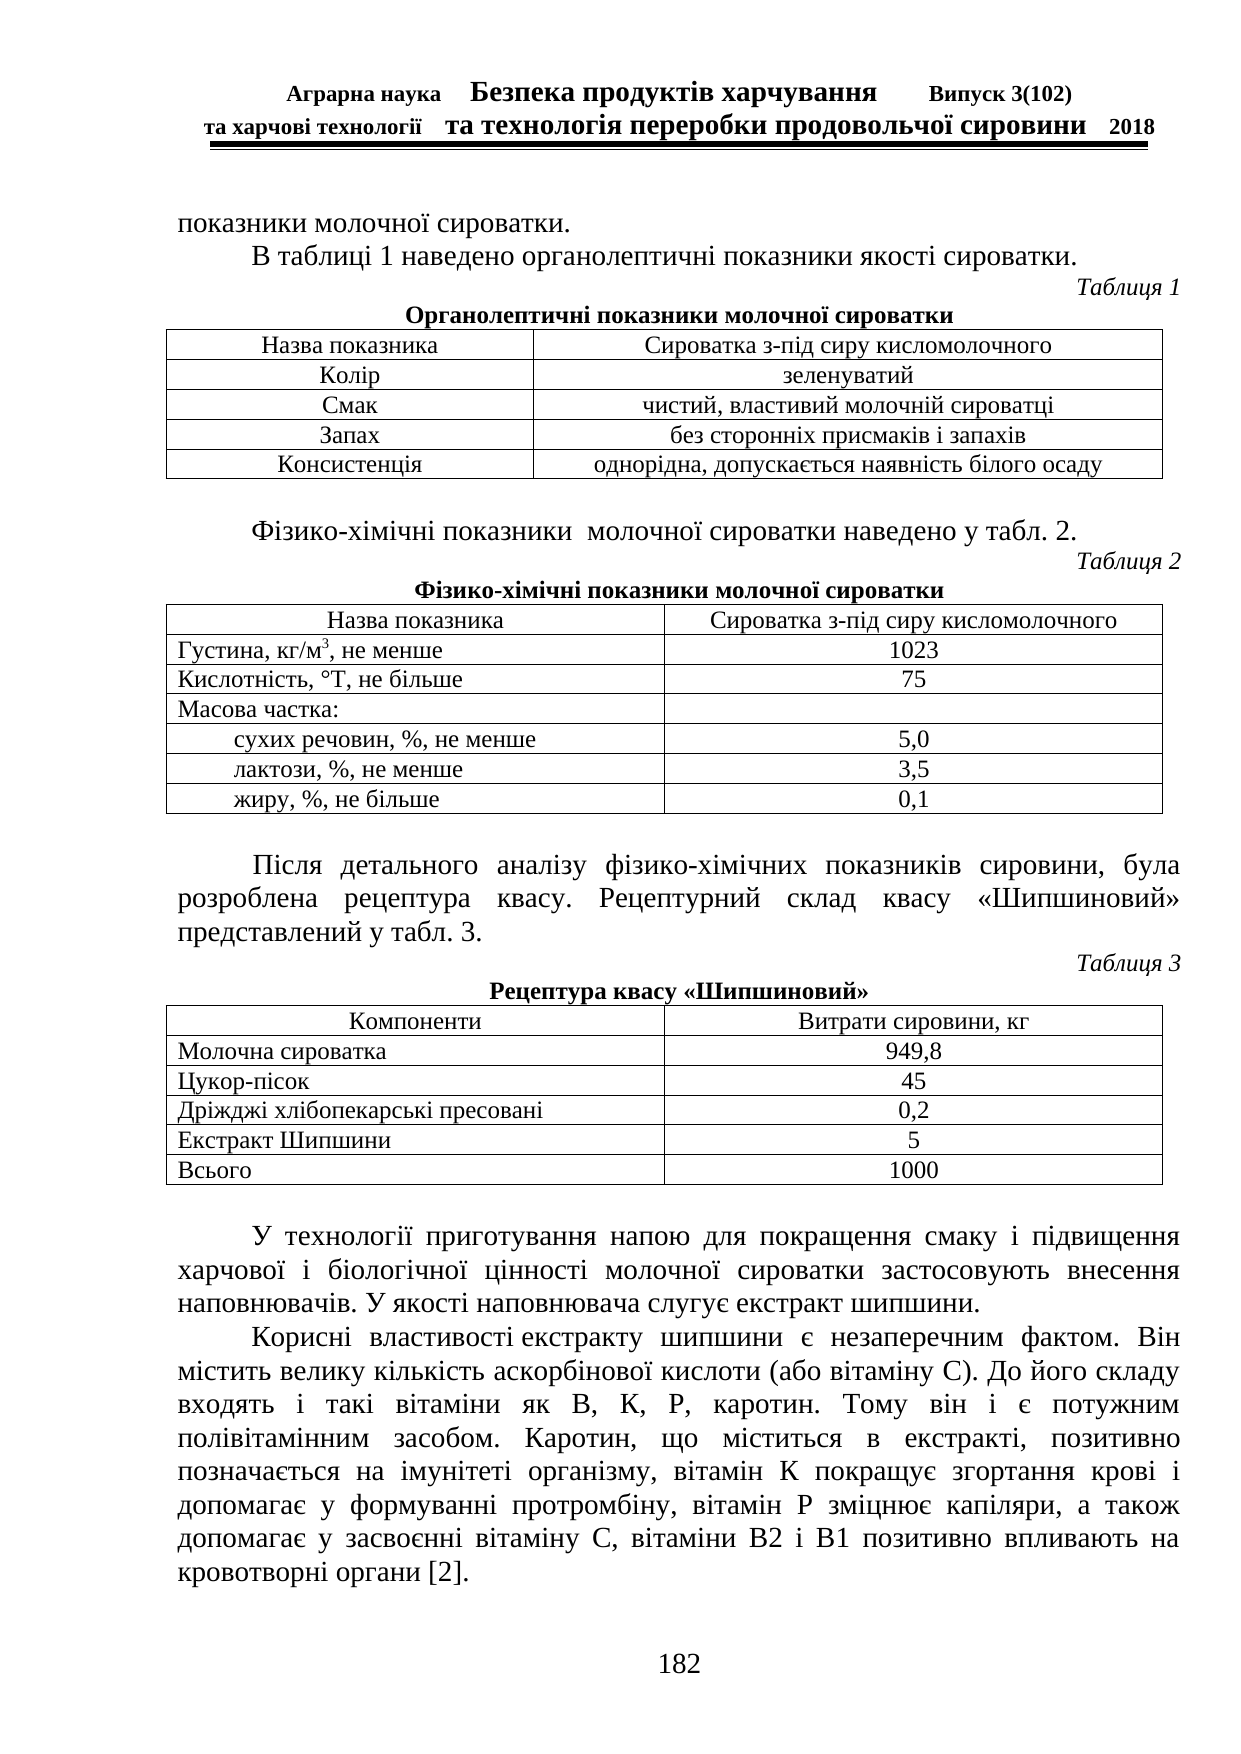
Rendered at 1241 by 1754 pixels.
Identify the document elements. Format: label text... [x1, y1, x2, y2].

table_cell [665, 694, 1162, 723]
table_header Компоненти [167, 1006, 664, 1035]
table_cell 5,0 [665, 724, 1162, 753]
table_cell жиру, %, не більше [167, 784, 664, 812]
table_cell однорідна, допускається наявність білого осаду [534, 450, 1162, 478]
table_cell 45 [665, 1066, 1162, 1094]
text Таблиця 1 [177, 272, 1181, 301]
table_cell Консистенція [167, 450, 533, 478]
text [177, 205, 1181, 238]
table_cell Молочна сироватка [167, 1036, 664, 1065]
table_cell Колір [167, 360, 533, 389]
table_cell 1000 [665, 1155, 1162, 1184]
table_cell чистий, властивий молочній сироватці [534, 390, 1162, 419]
table_header Назва показника [167, 605, 664, 634]
table_cell без сторонніх присмаків і запахів [534, 420, 1162, 448]
text У технології приготування напою для покращення смаку і підвищення харчової і біологічної цінності молочної сироватки застосовують внесення наповнювачів. У якості наповнювача слугує екстракт шипшини. [177, 1218, 1181, 1319]
table_header Витрати сировини, кг [665, 1006, 1162, 1035]
table_cell лактози, %, не менше [167, 754, 664, 783]
table_cell Запах [167, 420, 533, 448]
text Таблиця 3 [177, 948, 1181, 976]
text Після детального аналізу фізико-хімічних показників сировини, була розроблена рецептура квасу. Рецептурний склад квасу «Шипшиновий» представлений у табл. 3. [177, 847, 1181, 948]
table_cell 0,2 [665, 1096, 1162, 1124]
text Фізико-хімічні показники молочної сироватки наведено у табл. 2. [177, 513, 1181, 546]
table_header Сироватка з-під сиру кисломолочного [665, 605, 1162, 634]
table_cell Масова частка: [167, 694, 664, 723]
text Органолептичні показники молочної сироватки [177, 301, 1181, 329]
table_cell Цукор-пісок [167, 1066, 664, 1094]
table_cell Дріжджі хлібопекарські пресовані [167, 1096, 664, 1124]
table_header Сироватка з-під сиру кисломолочного [534, 330, 1162, 359]
table_cell сухих речовин, %, не менше [167, 724, 664, 753]
table_header Назва показника [167, 330, 533, 359]
text В таблиці 1 наведено органолептичні показники якості сироватки. [177, 238, 1181, 272]
table_cell 5 [665, 1125, 1162, 1154]
table_cell зеленуватий [534, 360, 1162, 389]
table_cell 1023 [665, 635, 1162, 663]
table_cell Густина, кг/м3, не менше [167, 635, 664, 663]
text Таблиця 2 [177, 546, 1181, 575]
text Корисні властивості екстракту шипшини є незаперечним фактом. Він містить велику кількість аскорбінової кислоти (або вітаміну С). До його складу входять і такі вітаміни як В, К, Р, каротин. Тому він і є потужним полівітамінним засобом. Каротин, що міститься в екстракті, позитивно позначається на імунітеті організму, вітамін К покращує згортання крові і допомагає у формуванні протромбіну, вітамін Р зміцнює капіляри, а також допомагає у засвоєнні вітаміну С, вітаміни В2 і В1 позитивно впливають на кровотворні органи [2]. [177, 1319, 1181, 1587]
table_cell 0,1 [665, 784, 1162, 812]
table_cell Екстракт Шипшини [167, 1125, 664, 1154]
table_cell Смак [167, 390, 533, 419]
table_cell 949,8 [665, 1036, 1162, 1065]
table_cell Всього [167, 1155, 664, 1184]
table_cell 75 [665, 665, 1162, 693]
text Фізико-хімічні показники молочної сироватки [177, 575, 1181, 604]
table_cell 3,5 [665, 754, 1162, 783]
text Рецептура квасу «Шипшиновий» [177, 976, 1181, 1005]
table_cell Кислотність, °Т, не більше [167, 665, 664, 693]
